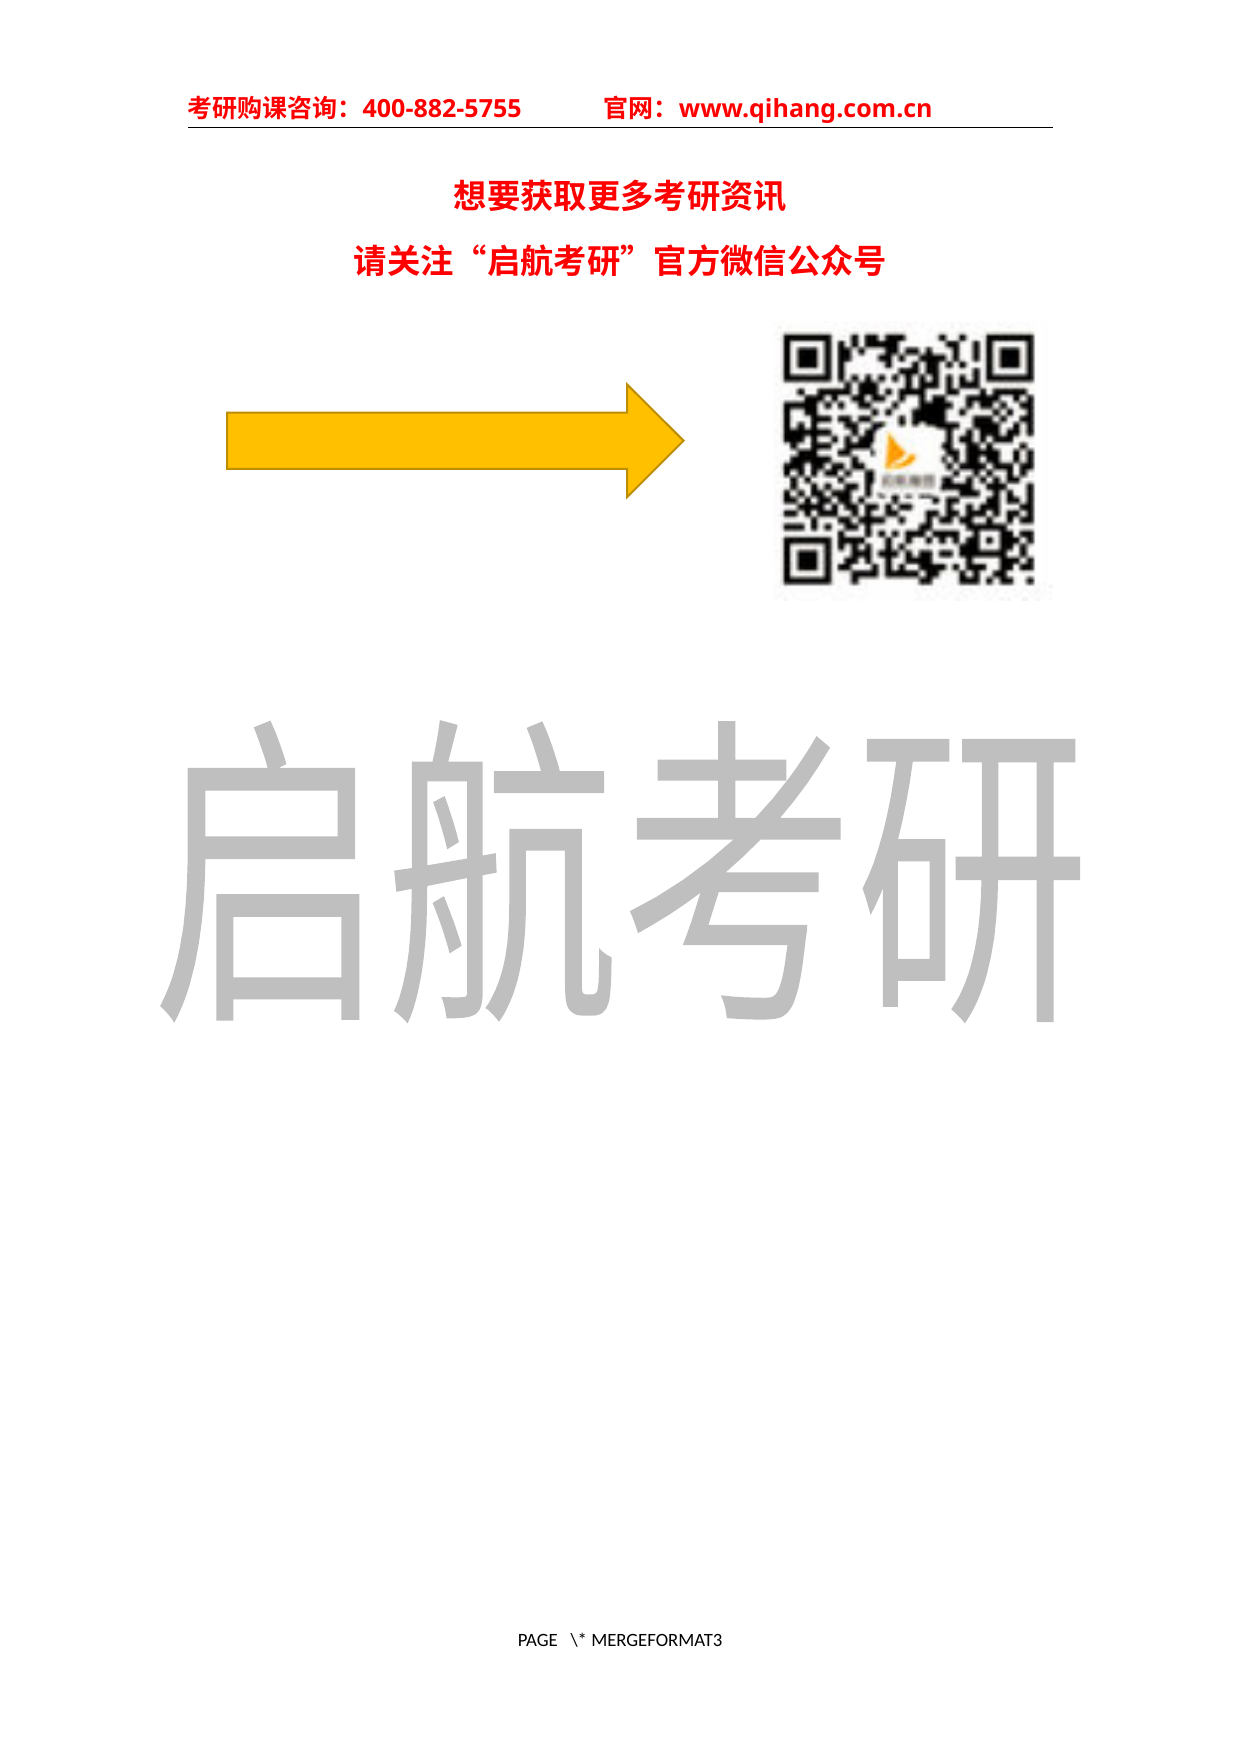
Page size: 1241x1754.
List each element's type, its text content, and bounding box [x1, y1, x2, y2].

picture [773, 321, 1053, 601]
text 想要获取更多考研资讯 [187, 162, 1053, 227]
text 请关注“启航考研”官方微信公众号 [187, 227, 1053, 292]
